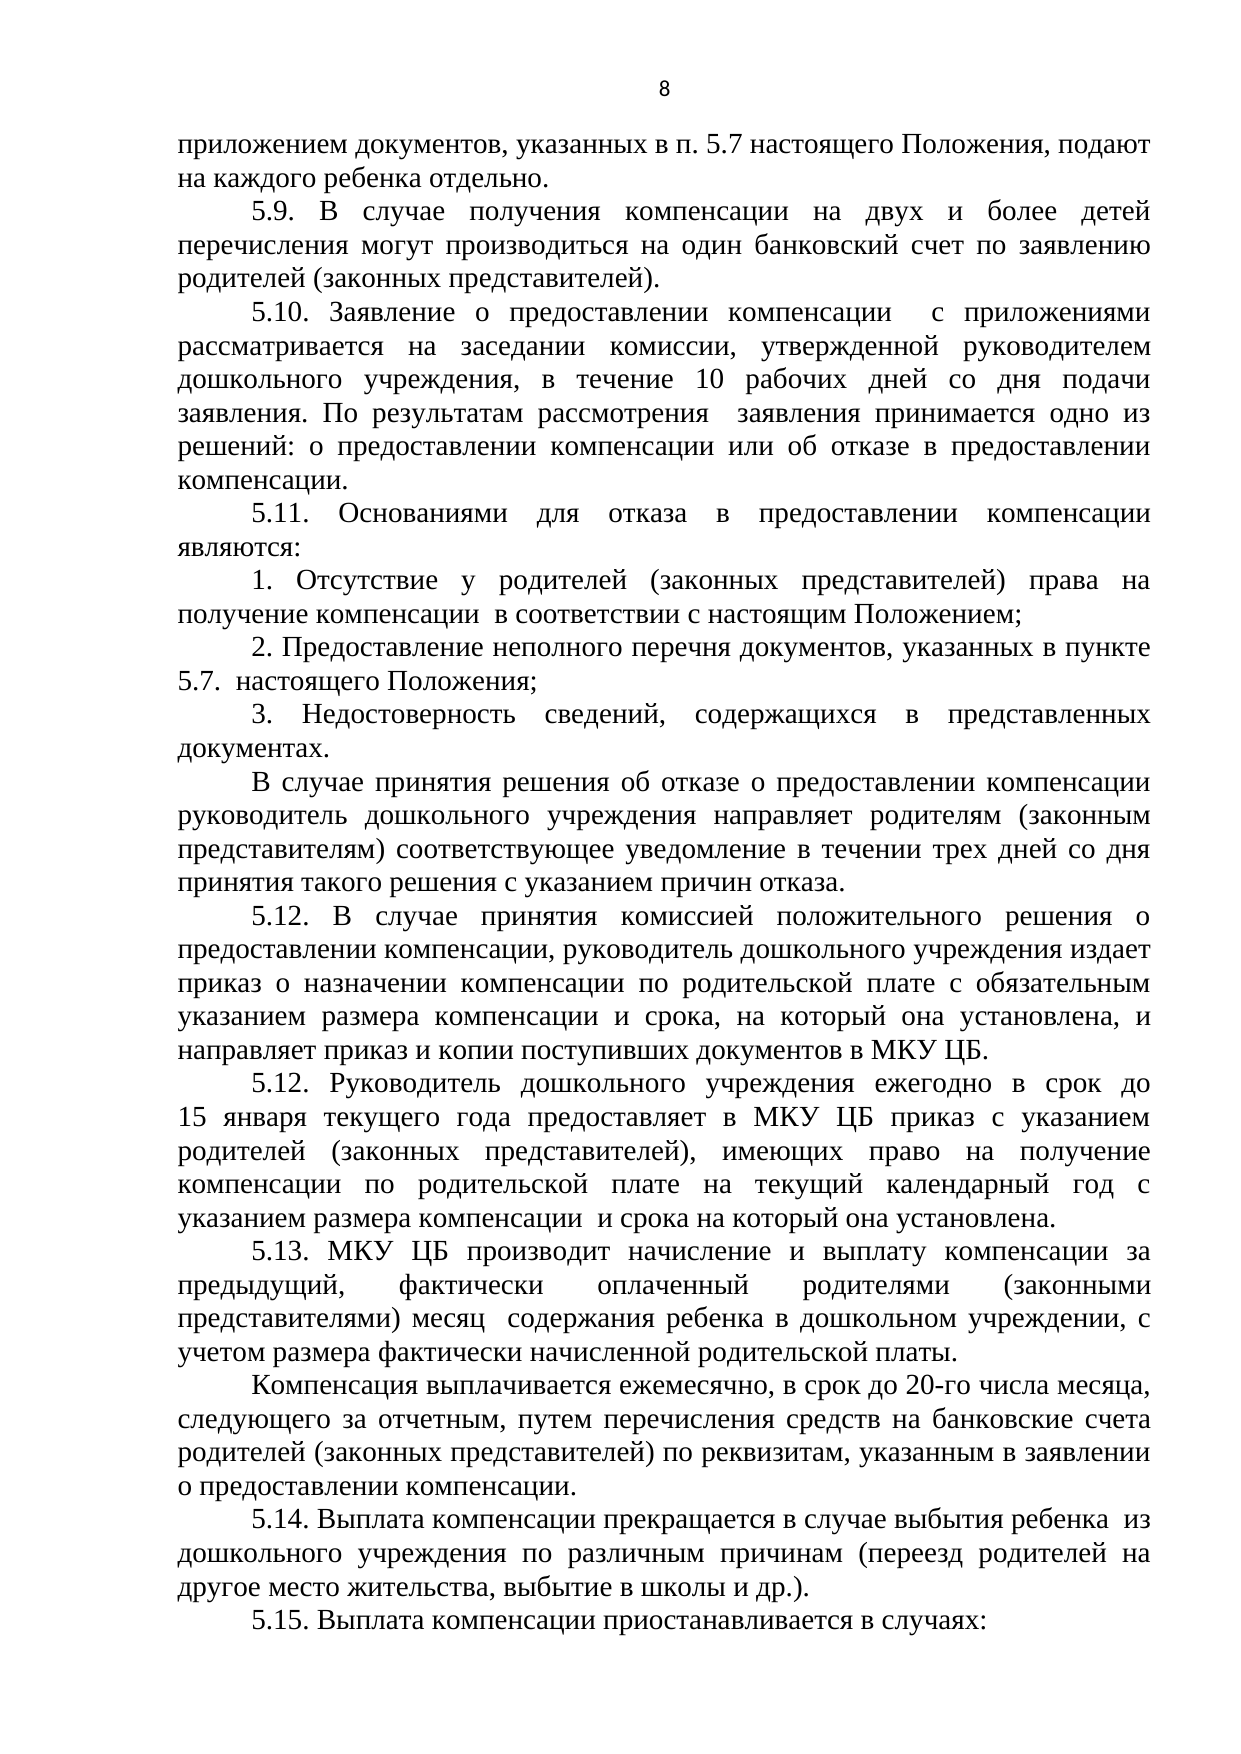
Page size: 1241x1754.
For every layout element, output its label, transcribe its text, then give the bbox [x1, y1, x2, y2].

text 2. Предоставление неполного перечня документов, указанных в пункте 5.7. настоящего Положения; [177, 629, 1152, 697]
text В случае принятия решения об отказе о предоставлении компенсации руководитель дошкольного учреждения направляет родителям (законным представителям) соответствующее уведомление в течении трех дней со дня принятия такого решения с указанием причин отказа. [177, 764, 1152, 898]
text 5.13. МКУ ЦБ производит начисление и выплату компенсации за предыдущий, фактически оплаченный родителями (законными представителями) месяц содержания ребенка в дошкольном учреждении, с учетом размера фактически начисленной родительской платы. [177, 1233, 1152, 1367]
text 5.11. Основаниями для отказа в предоставлении компенсации являются: [177, 495, 1152, 562]
text 5.14. Выплата компенсации прекращается в случае выбытия ребенка из дошкольного учреждения по различным причинам (переезд родителей на другое место жительства, выбытие в школы и др.). [177, 1502, 1152, 1602]
text 5.12. Руководитель дошкольного учреждения ежегодно в срок до 15 января текущего года предоставляет в МКУ ЦБ приказ с указанием родителей (законных представителей), имеющих право на получение компенсации по родительской плате на текущий календарный год с указанием размера компенсации и срока на который она установлена. [177, 1066, 1152, 1233]
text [177, 126, 1152, 193]
text 5.9. В случае получения компенсации на двух и более детей перечисления могут производиться на один банковский счет по заявлению родителей (законных представителей). [177, 193, 1152, 294]
text 5.12. В случае принятия комиссией положительного решения о предоставлении компенсации, руководитель дошкольного учреждения издает приказ о назначении компенсации по родительской плате с обязательным указанием размера компенсации и срока, на который она установлена, и направляет приказ и копии поступивших документов в МКУ ЦБ. [177, 898, 1152, 1066]
text 3. Недостоверность сведений, содержащихся в представленных документах. [177, 697, 1152, 764]
text 1. Отсутствие у родителей (законных представителей) права на получение компенсации в соответствии с настоящим Положением; [177, 562, 1152, 629]
text 5.10. Заявление о предоставлении компенсации с приложениями рассматривается на заседании комиссии, утвержденной руководителем дошкольного учреждения, в течение 10 рабочих дней со дня подачи заявления. По результатам рассмотрения заявления принимается одно из решений: о предоставлении компенсации или об отказе в предоставлении компенсации. [177, 294, 1152, 495]
text Компенсация выплачивается ежемесячно, в срок до 20-го числа месяца, следующего за отчетным, путем перечисления средств на банковские счета родителей (законных представителей) по реквизитам, указанным в заявлении о предоставлении компенсации. [177, 1367, 1152, 1502]
text 5.15. Выплата компенсации приостанавливается в случаях: [177, 1602, 1152, 1636]
